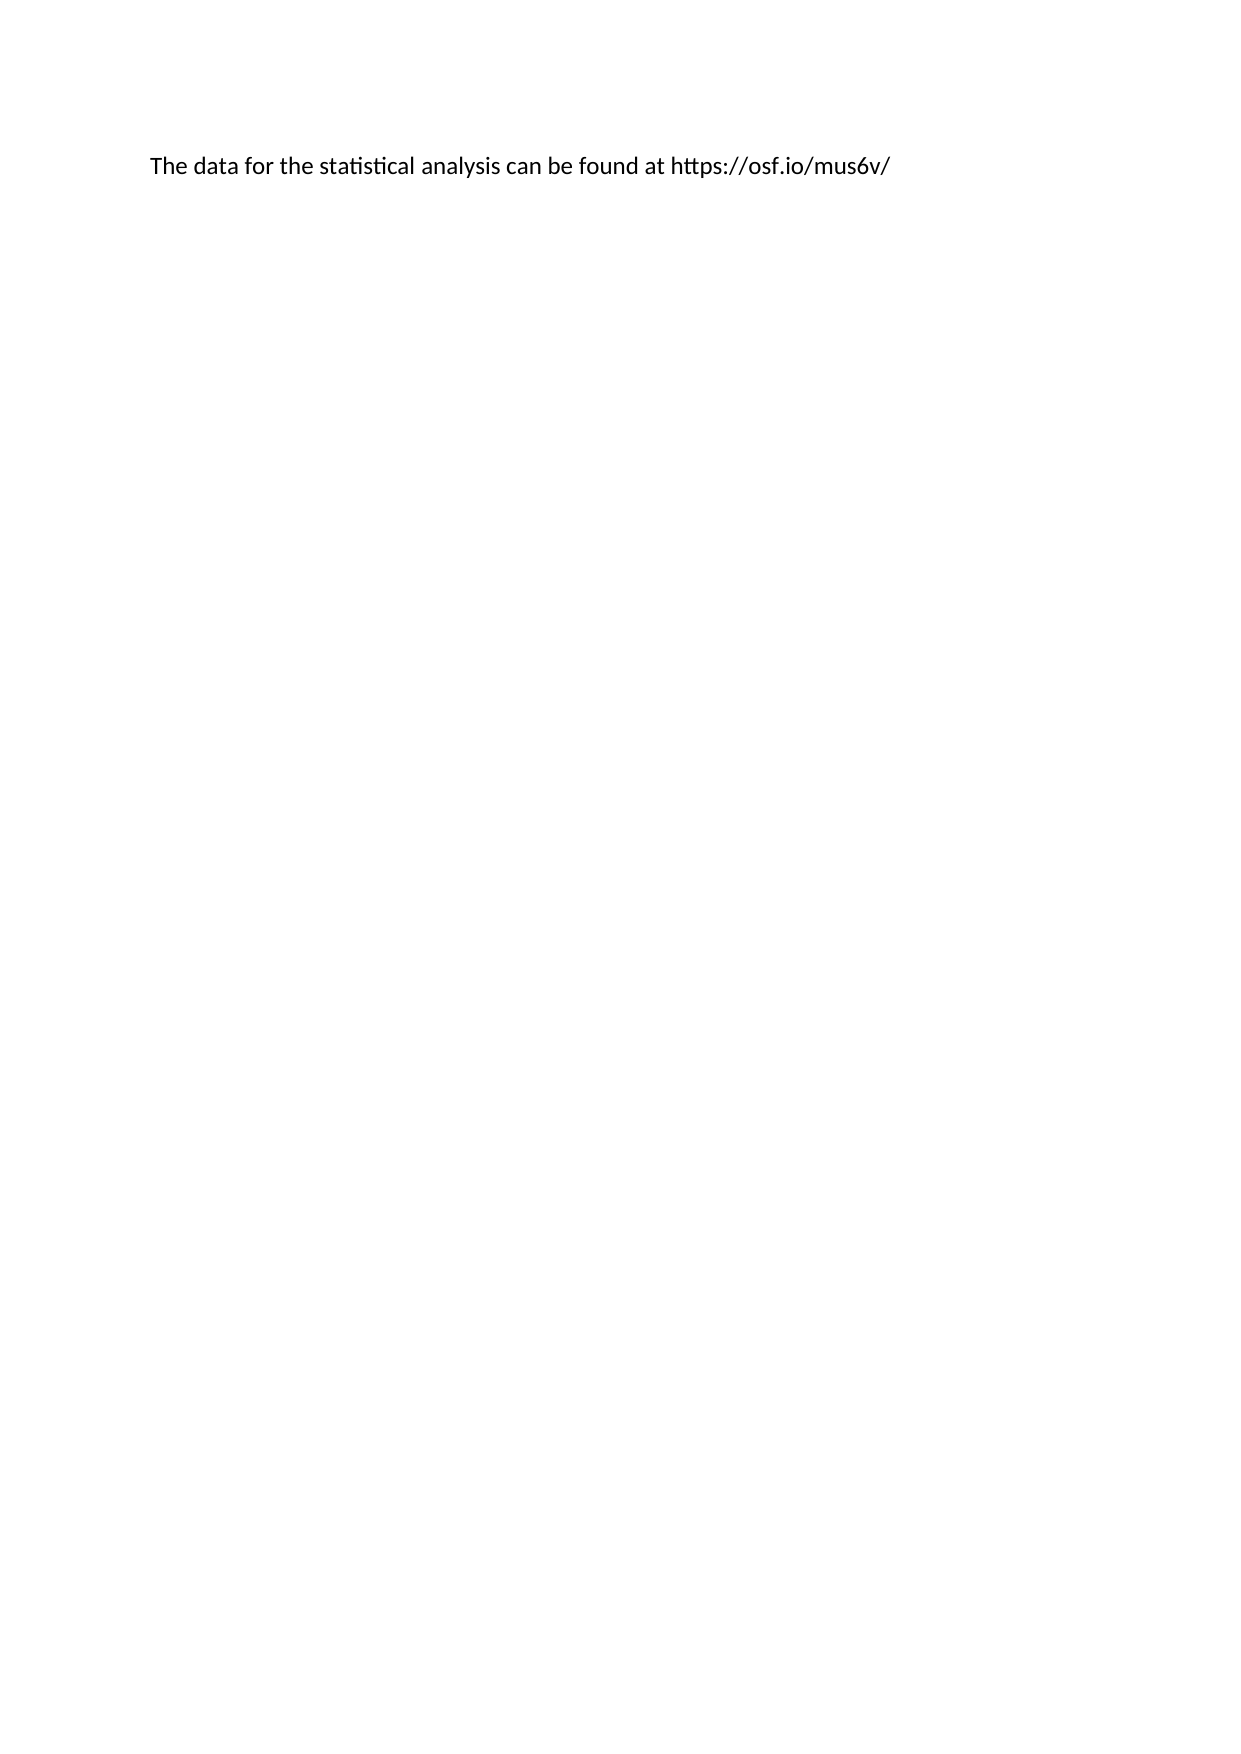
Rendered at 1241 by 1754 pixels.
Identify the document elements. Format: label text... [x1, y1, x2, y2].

text The data for the statistical analysis can be found at https://osf.io/mus6v/ [150, 150, 1090, 181]
